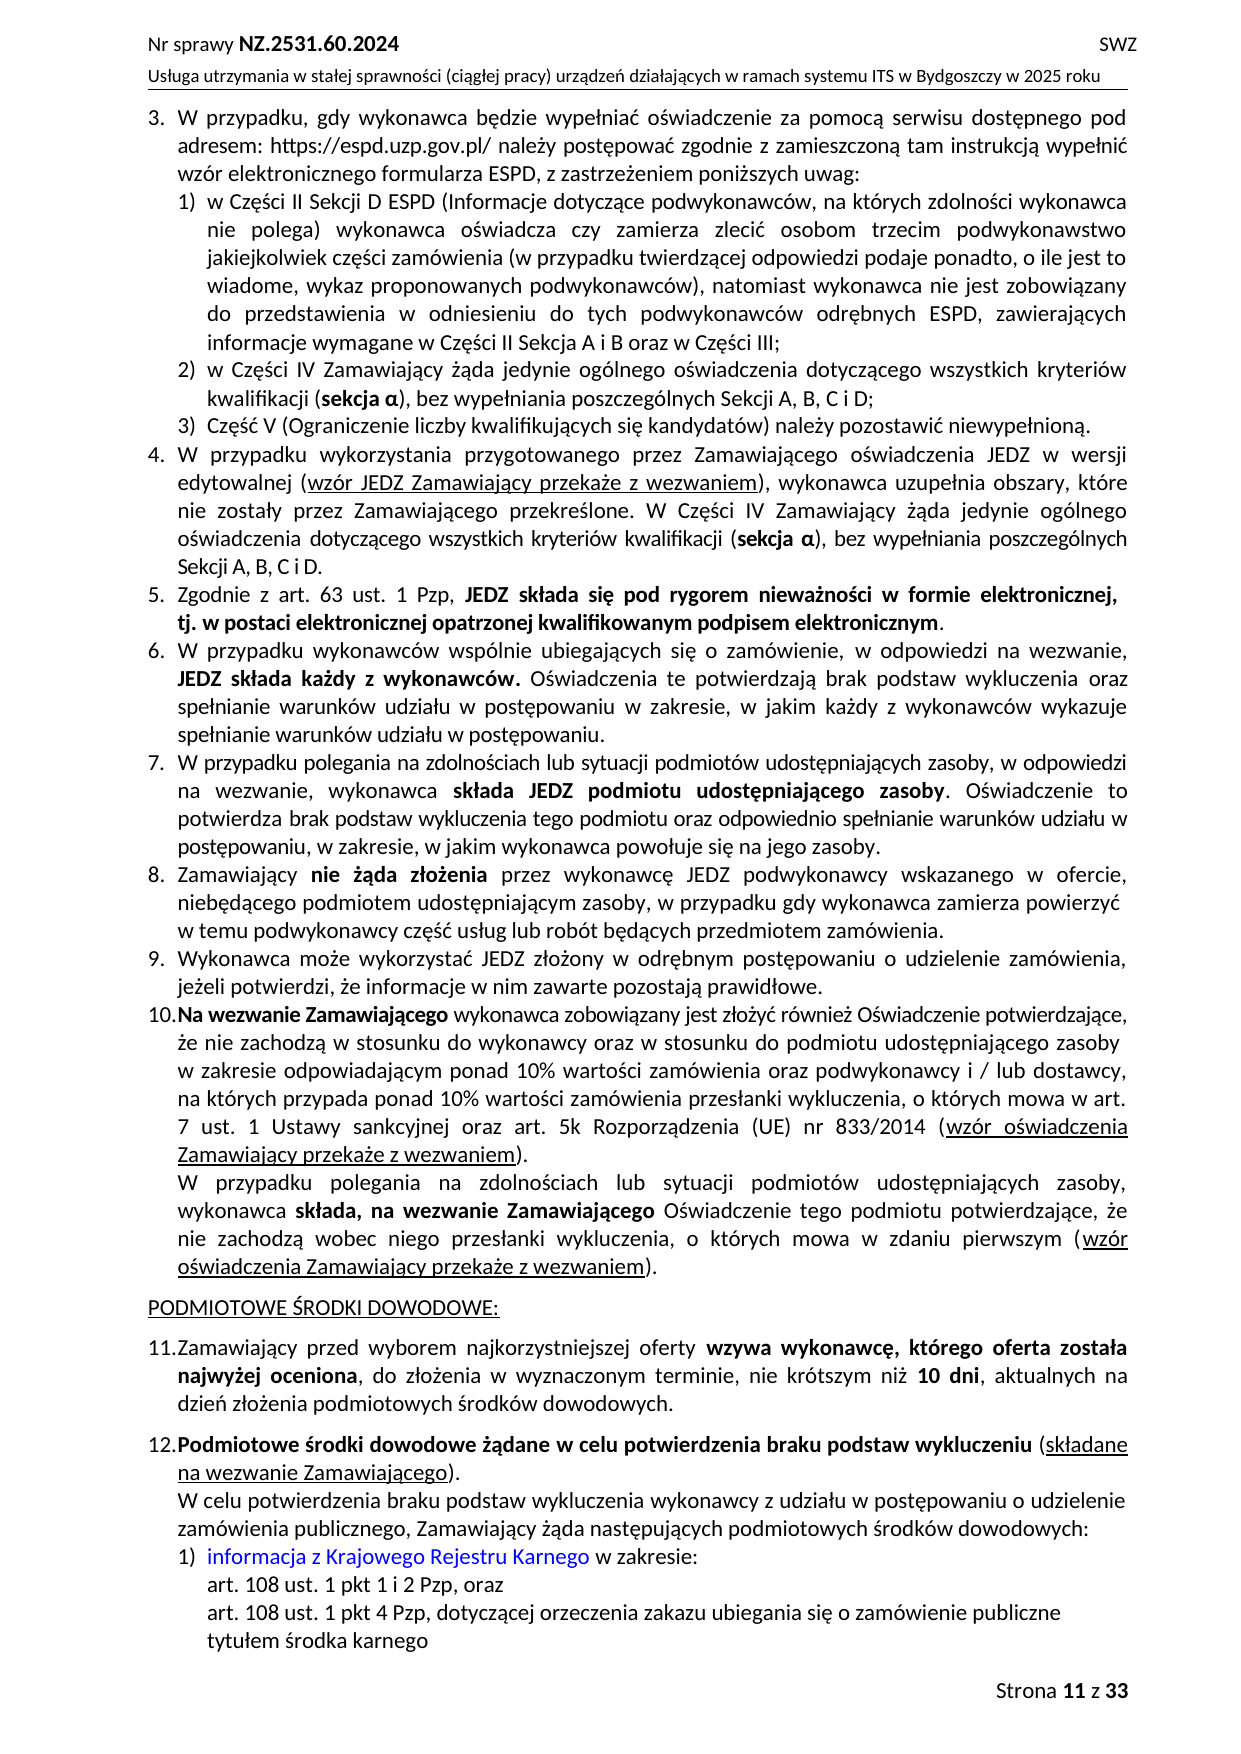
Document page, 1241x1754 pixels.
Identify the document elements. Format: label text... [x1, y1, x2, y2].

list Wykonawca może wykorzystać JEDZ złożony w odrębnym postępowaniu o udzielenie zamówienia, jeżeli potwierdzi, że informacje w nim zawarte pozostają prawidłowe. [148, 944, 1128, 1000]
list informacja z Krajowego Rejestru Karnego w zakresie: [177, 1542, 1128, 1570]
text 1) w Części II Sekcji D ESPD (Informacje dotyczące podwykonawców, na których zdolności wykonawca nie polega) wykonawca oświadcza czy zamierza zlecić osobom trzecim podwykonawstwo jakiejkolwiek części zamówienia (w przypadku twierdzącej odpowiedzi podaje ponadto, o ile jest to wiadome, wykaz proponowanych podwykonawców), natomiast wykonawca nie jest zobowiązany do przedstawienia w odniesieniu do tych podwykonawców odrębnych ESPD, zawierających informacje wymagane w Części II Sekcja A i B oraz w Części III; [177, 187, 1128, 356]
list Zamawiający nie żąda złożenia przez wykonawcę JEDZ podwykonawcy wskazanego w ofercie, niebędącego podmiotem udostępniającym zasoby, w przypadku gdy wykonawca zamierza powierzyć w temu podwykonawcy część usług lub robót będących przedmiotem zamówienia. [148, 860, 1128, 944]
list W przypadku, gdy wykonawca będzie wypełniać oświadczenie za pomocą serwisu dostępnego pod adresem: https://espd.uzp.gov.pl/ należy postępować zgodnie z zamieszczoną tam instrukcją wypełnić wzór elektronicznego formularza ESPD, z zastrzeżeniem poniższych uwag: [148, 103, 1128, 187]
list Podmiotowe środki dowodowe żądane w celu potwierdzenia braku podstaw wykluczeniu (składane na wezwanie Zamawiającego). W celu potwierdzenia braku podstaw wykluczenia wykonawcy z udziału w postępowaniu o udzielenie zamówienia publicznego, Zamawiający żąda następujących podmiotowych środków dowodowych: [148, 1430, 1128, 1542]
text art. 108 ust. 1 pkt 4 Pzp, dotyczącej orzeczenia zakazu ubiegania się o zamówienie publiczne tytułem środka karnego [207, 1598, 1128, 1654]
list W przypadku polegania na zdolnościach lub sytuacji podmiotów udostępniających zasoby, w odpowiedzi na wezwanie, wykonawca składa JEDZ podmiotu udostępniającego zasoby. Oświadczenie to potwierdza brak podstaw wykluczenia tego podmiotu oraz odpowiednio spełnianie warunków udziału w postępowaniu, w zakresie, w jakim wykonawca powołuje się na jego zasoby. [148, 748, 1128, 860]
list Na wezwanie Zamawiającego wykonawca zobowiązany jest złożyć również Oświadczenie potwierdzające, że nie zachodzą w stosunku do wykonawcy oraz w stosunku do podmiotu udostępniającego zasoby w zakresie odpowiadającym ponad 10% wartości zamówienia oraz podwykonawcy i / lub dostawcy, na których przypada ponad 10% wartości zamówienia przesłanki wykluczenia, o których mowa w art. 7 ust. 1 Ustawy sankcyjnej oraz art. 5k Rozporządzenia (UE) nr 833/2014 (wzór oświadczenia Zamawiający przekaże z wezwaniem). W przypadku polegania na zdolnościach lub sytuacji podmiotów udostępniających zasoby, wykonawca składa, na wezwanie Zamawiającego Oświadczenie tego podmiotu potwierdzające, że nie zachodzą wobec niego przesłanki wykluczenia, o których mowa w zdaniu pierwszym (wzór oświadczenia Zamawiający przekaże z wezwaniem). [148, 1000, 1128, 1280]
text 2) w Części IV Zamawiający żąda jedynie ogólnego oświadczenia dotyczącego wszystkich kryteriów kwalifikacji (sekcja α), bez wypełniania poszczególnych Sekcji A, B, C i D; [177, 356, 1128, 412]
list Zamawiający przed wyborem najkorzystniejszej oferty wzywa wykonawcę, którego oferta została najwyżej oceniona, do złożenia w wyznaczonym terminie, nie krótszym niż 10 dni, aktualnych na dzień złożenia podmiotowych środków dowodowych. [148, 1333, 1128, 1417]
text art. 108 ust. 1 pkt 1 i 2 Pzp, oraz [207, 1570, 1128, 1598]
text 3) Część V (Ograniczenie liczby kwalifikujących się kandydatów) należy pozostawić niewypełnioną. [177, 412, 1128, 440]
text PODMIOTOWE ŚRODKI DOWODOWE: [148, 1293, 1128, 1321]
list W przypadku wykonawców wspólnie ubiegających się o zamówienie, w odpowiedzi na wezwanie, JEDZ składa każdy z wykonawców. Oświadczenia te potwierdzają brak podstaw wykluczenia oraz spełnianie warunków udziału w postępowaniu w zakresie, w jakim każdy z wykonawców wykazuje spełnianie warunków udziału w postępowaniu. [148, 636, 1128, 748]
list Zgodnie z art. 63 ust. 1 Pzp, JEDZ składa się pod rygorem nieważności w formie elektronicznej, tj. w postaci elektronicznej opatrzonej kwalifikowanym podpisem elektronicznym. [148, 580, 1128, 636]
list W przypadku wykorzystania przygotowanego przez Zamawiającego oświadczenia JEDZ w wersji edytowalnej (wzór JEDZ Zamawiający przekaże z wezwaniem), wykonawca uzupełnia obszary, które nie zostały przez Zamawiającego przekreślone. W Części IV Zamawiający żąda jedynie ogólnego oświadczenia dotyczącego wszystkich kryteriów kwalifikacji (sekcja α), bez wypełniania poszczególnych Sekcji A, B, C i D. [148, 440, 1128, 580]
